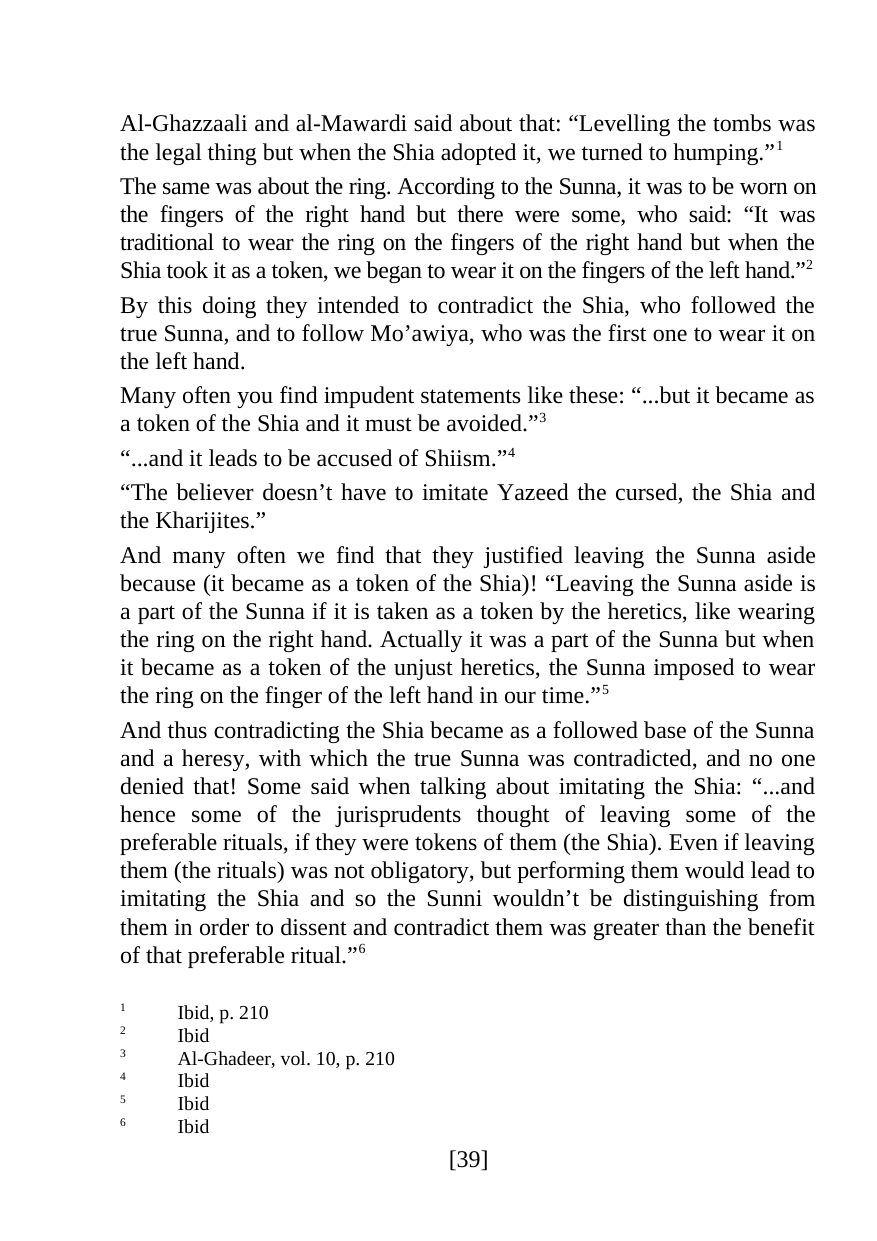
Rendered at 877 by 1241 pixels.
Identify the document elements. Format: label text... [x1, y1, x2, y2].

text By this doing they intended to contradict the Shia, who followed the true Sunna, and to follow Mo’awiya, who was the first one to wear it on the left hand. [120, 291, 817, 375]
text “The believer doesn’t have to imitate Yazeed the cursed, the Shia and the Kharijites.” [120, 478, 817, 534]
text Many often you find impudent statements like these: “...but it became as a token of the Shia and it must be avoided.” [120, 381, 817, 437]
text And thus contradicting the Shia became as a followed base of the Sunna and a heresy, with which the true Sunna was contradicted, and no one denied that! Some said when talking about imitating the Shia: “...and hence some of the jurisprudents thought of leaving some of the preferable rituals, if they were tokens of them (the Shia). Even if leaving them (the rituals) was not obligatory, but performing them would lead to imitating the Shia and so the Sunni wouldn’t be distinguishing from them in order to dissent and contradict them was greater than the benefit of that preferable ritual.” [120, 716, 817, 969]
text And many often we find that they justified leaving the Sunna aside because (it became as a token of the Shia)! “Leaving the Sunna aside is a part of the Sunna if it is taken as a token by the heretics, like wearing the ring on the right hand. Actually it was a part of the Sunna but when it became as a token of the unjust heretics, the Sunna imposed to wear the ring on the finger of the left hand in our time.” [120, 541, 817, 709]
text The same was about the ring. According to the Sunna, it was to be worn on the fingers of the right hand but there were some, who said: “It was traditional to wear the ring on the fingers of the right hand but when the Shia took it as a token, we began to wear it on the fingers of the left hand.” [120, 172, 817, 284]
text Al-Ghazzaali and al-Mawardi said about that: “Levelling the tombs was the legal thing but when the Shia adopted it, we turned to humping.” [120, 109, 817, 166]
text “...and it leads to be accused of Shiism.” [120, 444, 817, 472]
